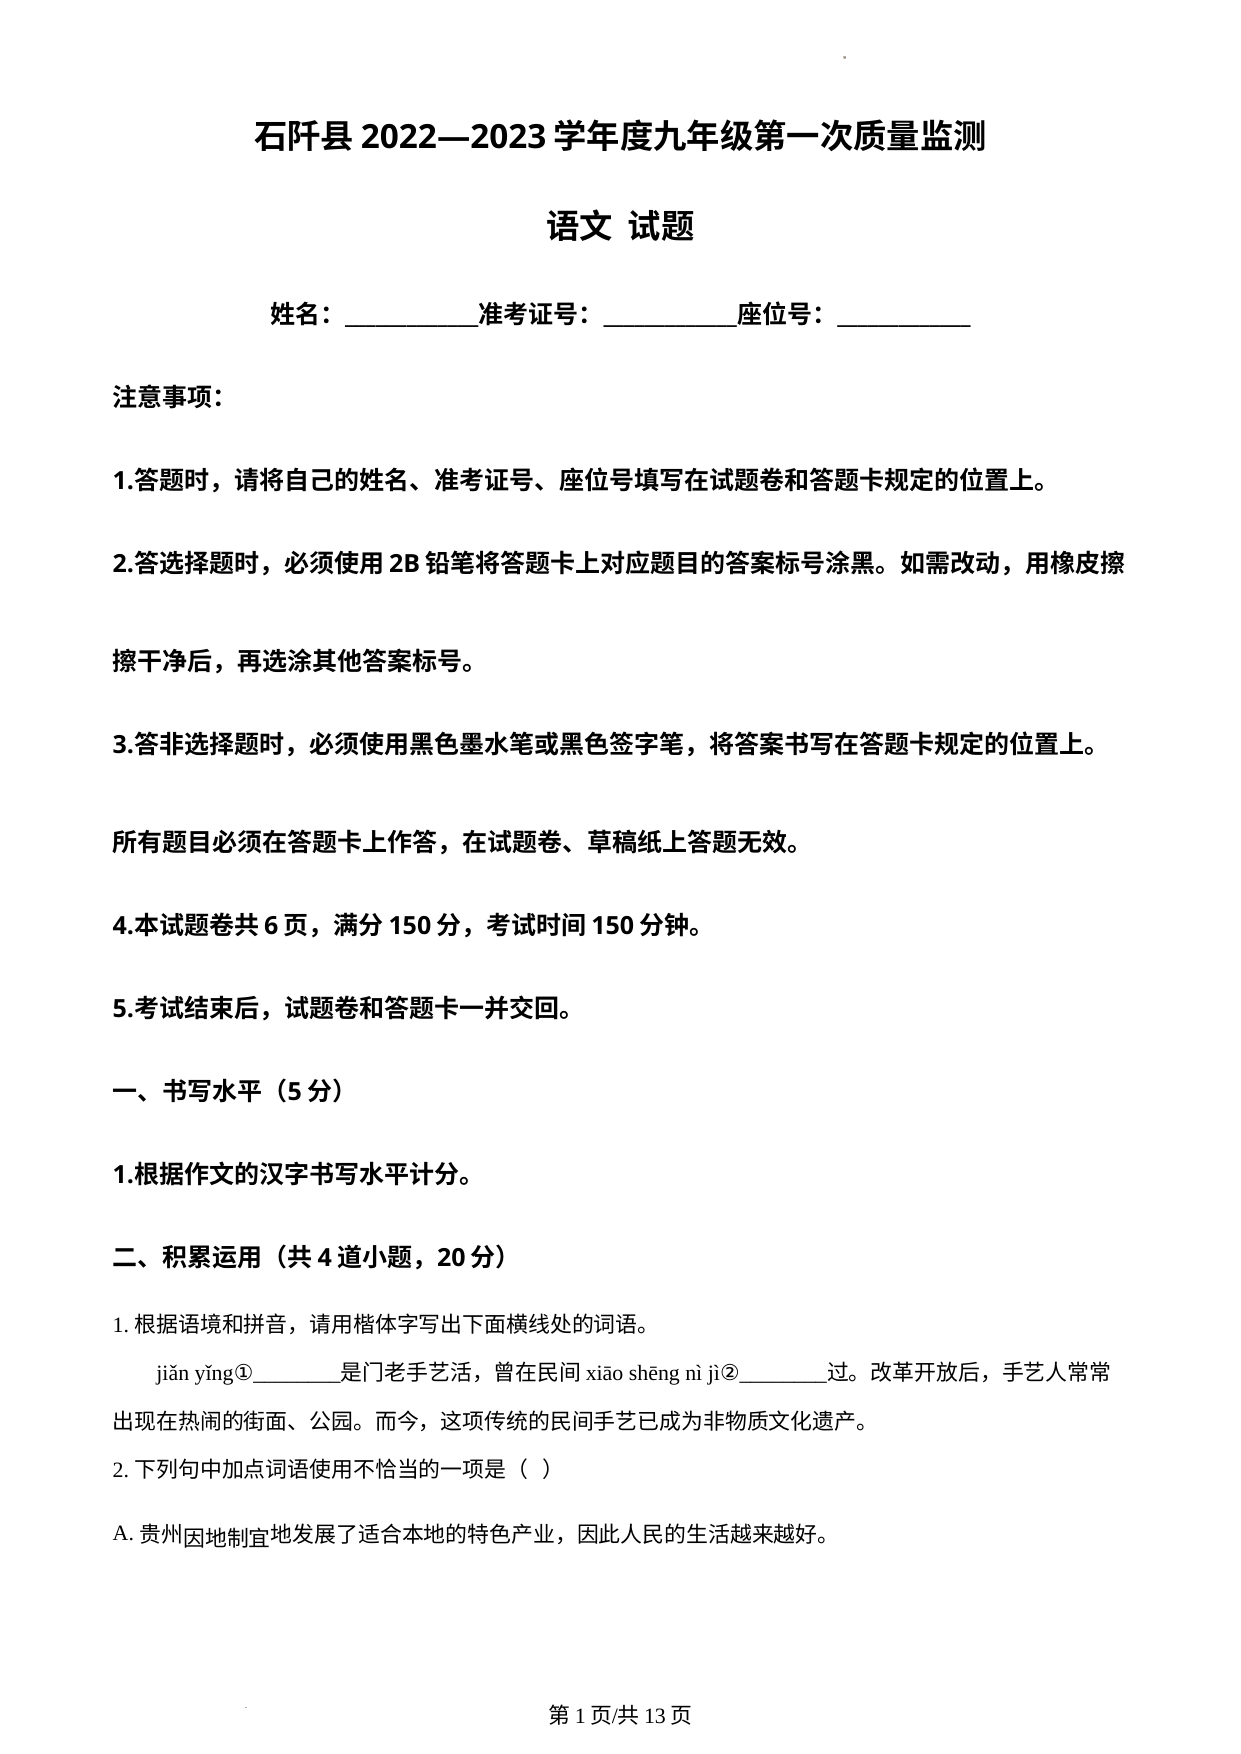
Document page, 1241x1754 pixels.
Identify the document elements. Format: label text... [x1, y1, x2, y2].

text 4.本试题卷共6页，满分150分，考试时间150分钟。 [112, 891, 1128, 956]
text A. 贵州因地制宜地发展了适合本地的特色产业，因此人民的生活越来越好。 [112, 1500, 1128, 1565]
text 语文 试题 [112, 191, 1128, 256]
text 1. 根据语境和拼音，请用楷体字写出下面横线处的词语。 [112, 1306, 1128, 1339]
text 3.答非选择题时，必须使用黑色墨水笔或黑色签字笔，将答案书写在答题卡规定的位置上。所有题目必须在答题卡上作答，在试题卷、草稿纸上答题无效。 [112, 710, 1128, 873]
text 石阡县2022—2023学年度九年级第一次质量监测 [112, 102, 1128, 167]
text 1.根据作文的汉字书写水平计分。 [112, 1140, 1128, 1205]
text 二、积累运用（共4道小题，20分） [112, 1223, 1128, 1288]
text 2.答选择题时，必须使用2B铅笔将答题卡上对应题目的答案标号涂黑。如需改动，用橡皮擦擦干净后，再选涂其他答案标号。 [112, 529, 1128, 692]
text 2. 下列句中加点词语使用不恰当的一项是（ ） [112, 1452, 1128, 1484]
text 姓名：_____________准考证号：_____________座位号：_____________ [112, 280, 1128, 345]
text 一、书写水平（5分） [112, 1057, 1128, 1122]
text 1.答题时，请将自己的姓名、准考证号、座位号填写在试题卷和答题卡规定的位置上。 [112, 446, 1128, 511]
text jiǎn yǐng①________是门老手艺活，曾在民间xiāo shēng nì jì②________过。改革开放后，手艺人常常出现在热闹的街面、公园。而今，这项传统的民间手艺已成为非物质文化遗产。 [112, 1355, 1128, 1436]
text 5.考试结束后，试题卷和答题卡一并交回。 [112, 974, 1128, 1039]
text 注意事项： [112, 363, 1128, 428]
